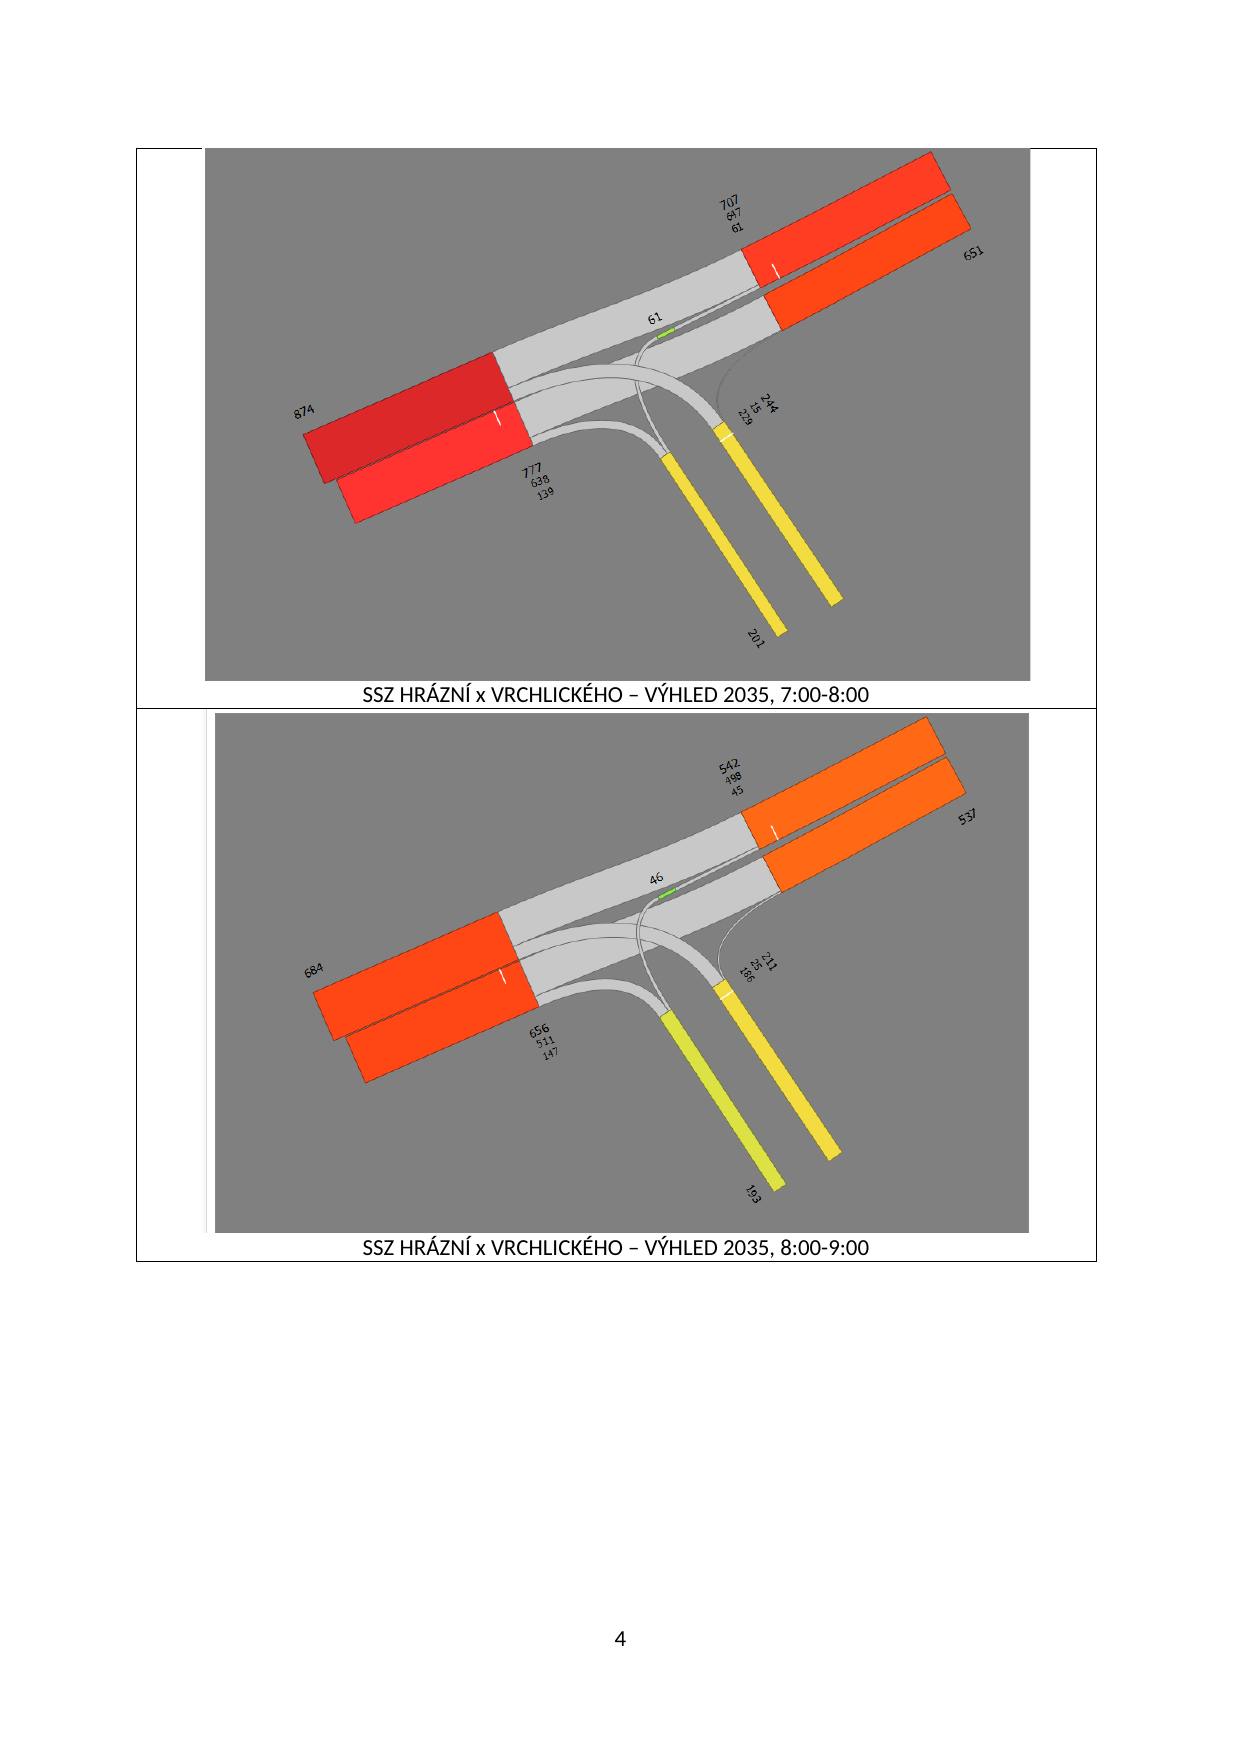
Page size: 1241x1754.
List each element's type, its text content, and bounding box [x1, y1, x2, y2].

picture [202, 148, 1031, 681]
table_header SSZ HRÁZNÍ x VRCHLICKÉHO – VÝHLED 2035, 7:00-8:00 [137, 149, 1096, 708]
picture [202, 709, 1030, 1233]
table_cell SSZ HRÁZNÍ x VRCHLICKÉHO – VÝHLED 2035, 8:00-9:00 [137, 709, 1096, 1261]
